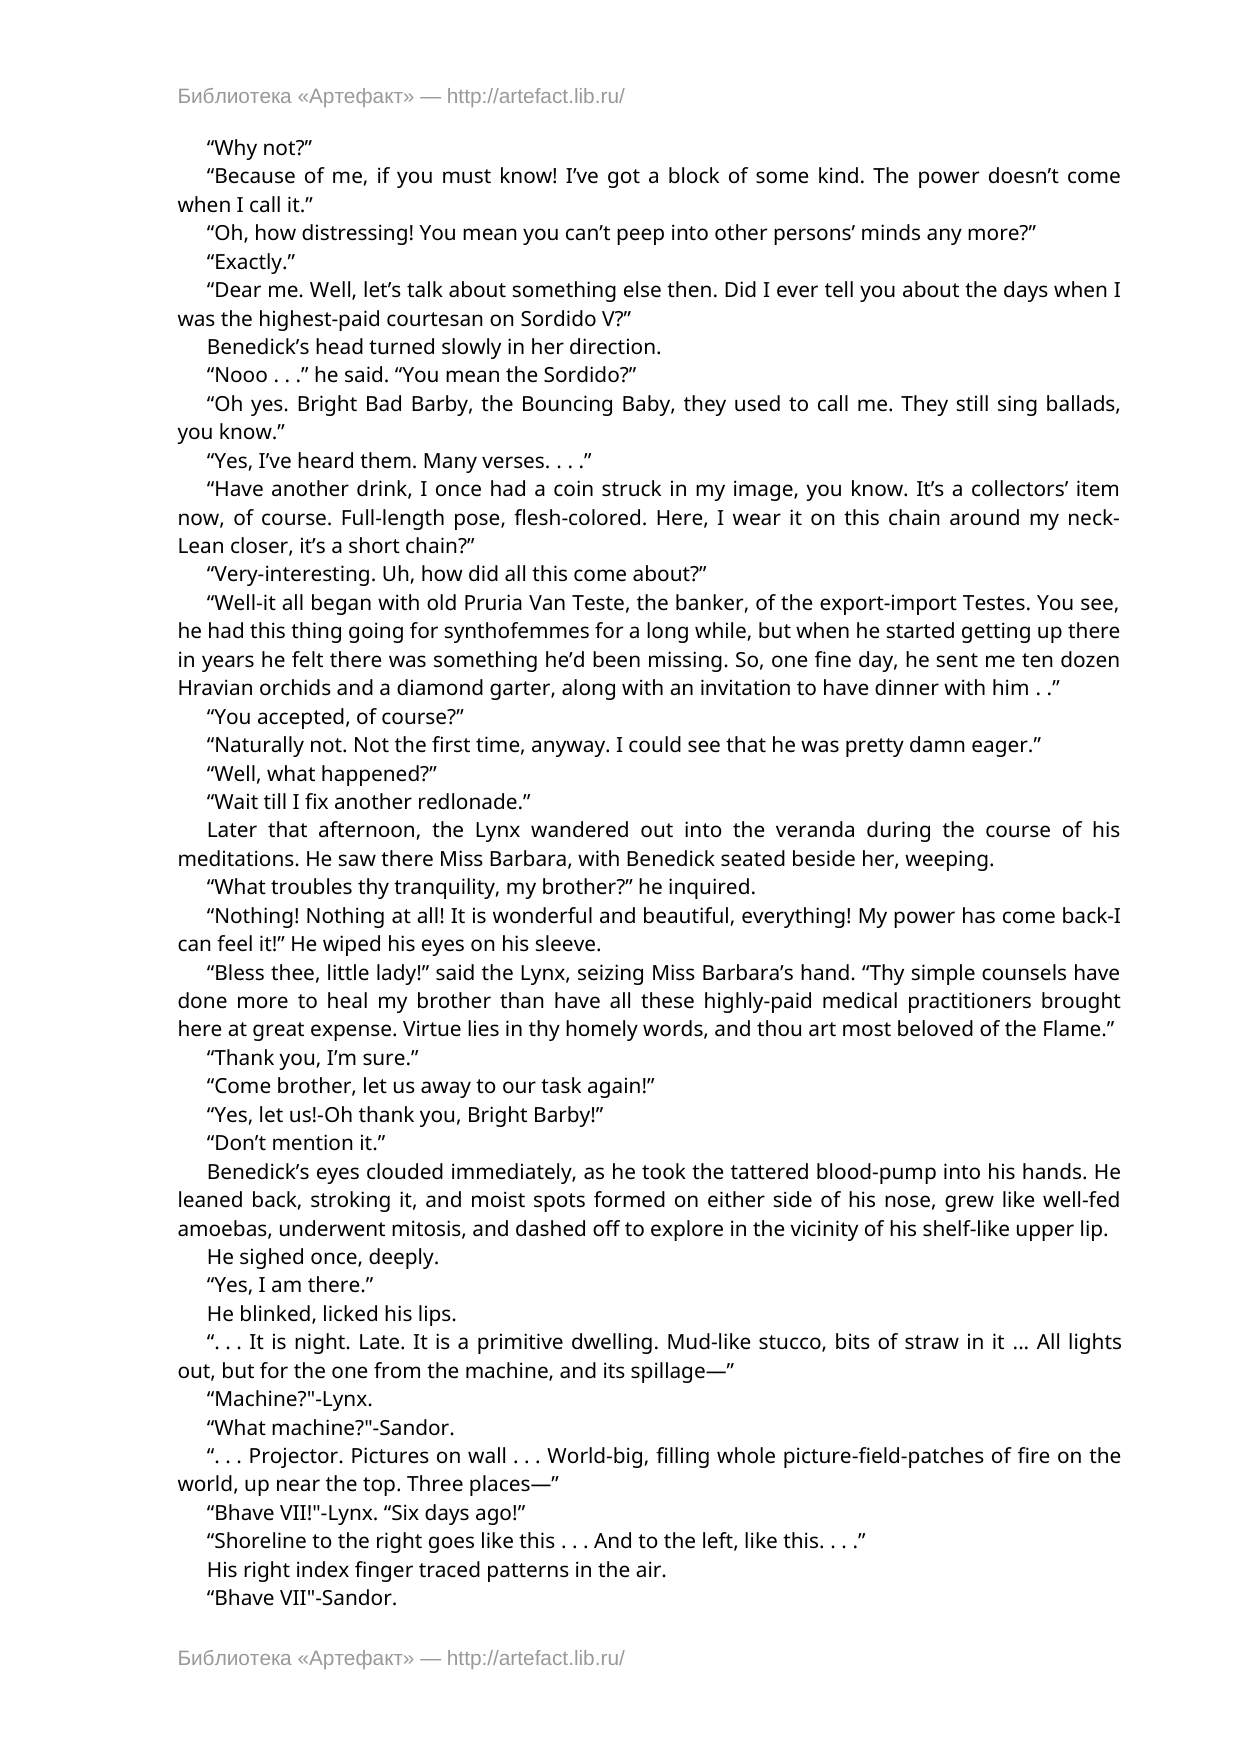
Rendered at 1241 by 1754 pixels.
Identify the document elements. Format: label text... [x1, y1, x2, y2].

text “Nothing! Nothing at all! It is wonderful and beautiful, everything! My power has come back-I can feel it!” He wiped his eyes on his sleeve. [177, 901, 1122, 958]
text “Yes, I am there.” [177, 1271, 1122, 1299]
text “Well, what happened?” [177, 759, 1122, 787]
text “Exactly.” [177, 247, 1122, 275]
text “Yes, I’ve heard them. Many verses. . . .” [177, 446, 1122, 474]
text “Come brother, let us away to our task again!” [177, 1071, 1122, 1100]
text “. . . It is night. Late. It is a primitive dwelling. Mud-like stucco, bits of straw in it ... All lights out, but for the one from the machine, and its spillage—” [177, 1327, 1122, 1384]
text Benedick’s eyes clouded immediately, as he took the tattered blood-pump into his hands. He leaned back, stroking it, and moist spots formed on either side of his nose, grew like well-fed amoebas, underwent mitosis, and dashed off to explore in the vicinity of his shelf-like upper lip. [177, 1157, 1122, 1242]
text “. . . Projector. Pictures on wall . . . World-big, filling whole picture-field-patches of fire on the world, up near the top. Three places—” [177, 1441, 1122, 1498]
text “Don’t mention it.” [177, 1128, 1122, 1157]
text “You accepted, of course?” [177, 702, 1122, 730]
text “Yes, let us!-Oh thank you, Bright Barby!” [177, 1100, 1122, 1128]
text “Bless thee, little lady!” said the Lynx, seizing Miss Barbara’s hand. “Thy simple counsels have done more to heal my brother than have all these highly-paid medical practitioners brought here at great expense. Virtue lies in thy homely words, and thou art most beloved of the Flame.” [177, 958, 1122, 1043]
text “Thank you, I’m sure.” [177, 1043, 1122, 1071]
text “What troubles thy tranquility, my brother?” he inquired. [177, 872, 1122, 901]
text “Dear me. Well, let’s talk about something else then. Did I ever tell you about the days when I was the highest-paid courtesan on Sordido V?” [177, 275, 1122, 332]
text His right index finger traced patterns in the air. [177, 1555, 1122, 1583]
text “Well-it all began with old Pruria Van Teste, the banker, of the export-import Testes. You see, he had this thing going for synthofemmes for a long while, but when he started getting up there in years he felt there was something he’d been missing. So, one fine day, he sent me ten dozen Hravian orchids and a diamond garter, along with an invitation to have dinner with him . .” [177, 588, 1122, 702]
text He blinked, licked his lips. [177, 1299, 1122, 1327]
text “Nooo . . .” he said. “You mean the Sordido?” [177, 361, 1122, 389]
text “Wait till I fix another redlonade.” [177, 787, 1122, 816]
text “Machine?"-Lynx. [177, 1384, 1122, 1413]
text “Shoreline to the right goes like this . . . And to the left, like this. . . .” [177, 1526, 1122, 1555]
text He sighed once, deeply. [177, 1242, 1122, 1271]
text “Oh yes. Bright Bad Barby, the Bouncing Baby, they used to call me. They still sing ballads, you know.” [177, 389, 1122, 446]
text “Naturally not. Not the first time, anyway. I could see that he was pretty damn eager.” [177, 730, 1122, 759]
text Benedick’s head turned slowly in her direction. [177, 332, 1122, 361]
text “What machine?"-Sandor. [177, 1413, 1122, 1441]
text “Bhave VII"-Sandor. [177, 1583, 1122, 1612]
text “Oh, how distressing! You mean you can’t peep into other persons’ minds any more?” [177, 218, 1122, 247]
text “Bhave VII!"-Lynx. “Six days ago!” [177, 1498, 1122, 1526]
text “Because of me, if you must know! I’ve got a block of some kind. The power doesn’t come when I call it.” [177, 161, 1122, 218]
text “Have another drink, I once had a coin struck in my image, you know. It’s a collectors’ item now, of course. Full-length pose, flesh-colored. Here, I wear it on this chain around my neck-Lean closer, it’s a short chain?” [177, 474, 1122, 559]
text Later that afternoon, the Lynx wandered out into the veranda during the course of his meditations. He saw there Miss Barbara, with Benedick seated beside her, weeping. [177, 816, 1122, 872]
text “Why not?” [177, 133, 1122, 161]
text “Very-interesting. Uh, how did all this come about?” [177, 559, 1122, 588]
